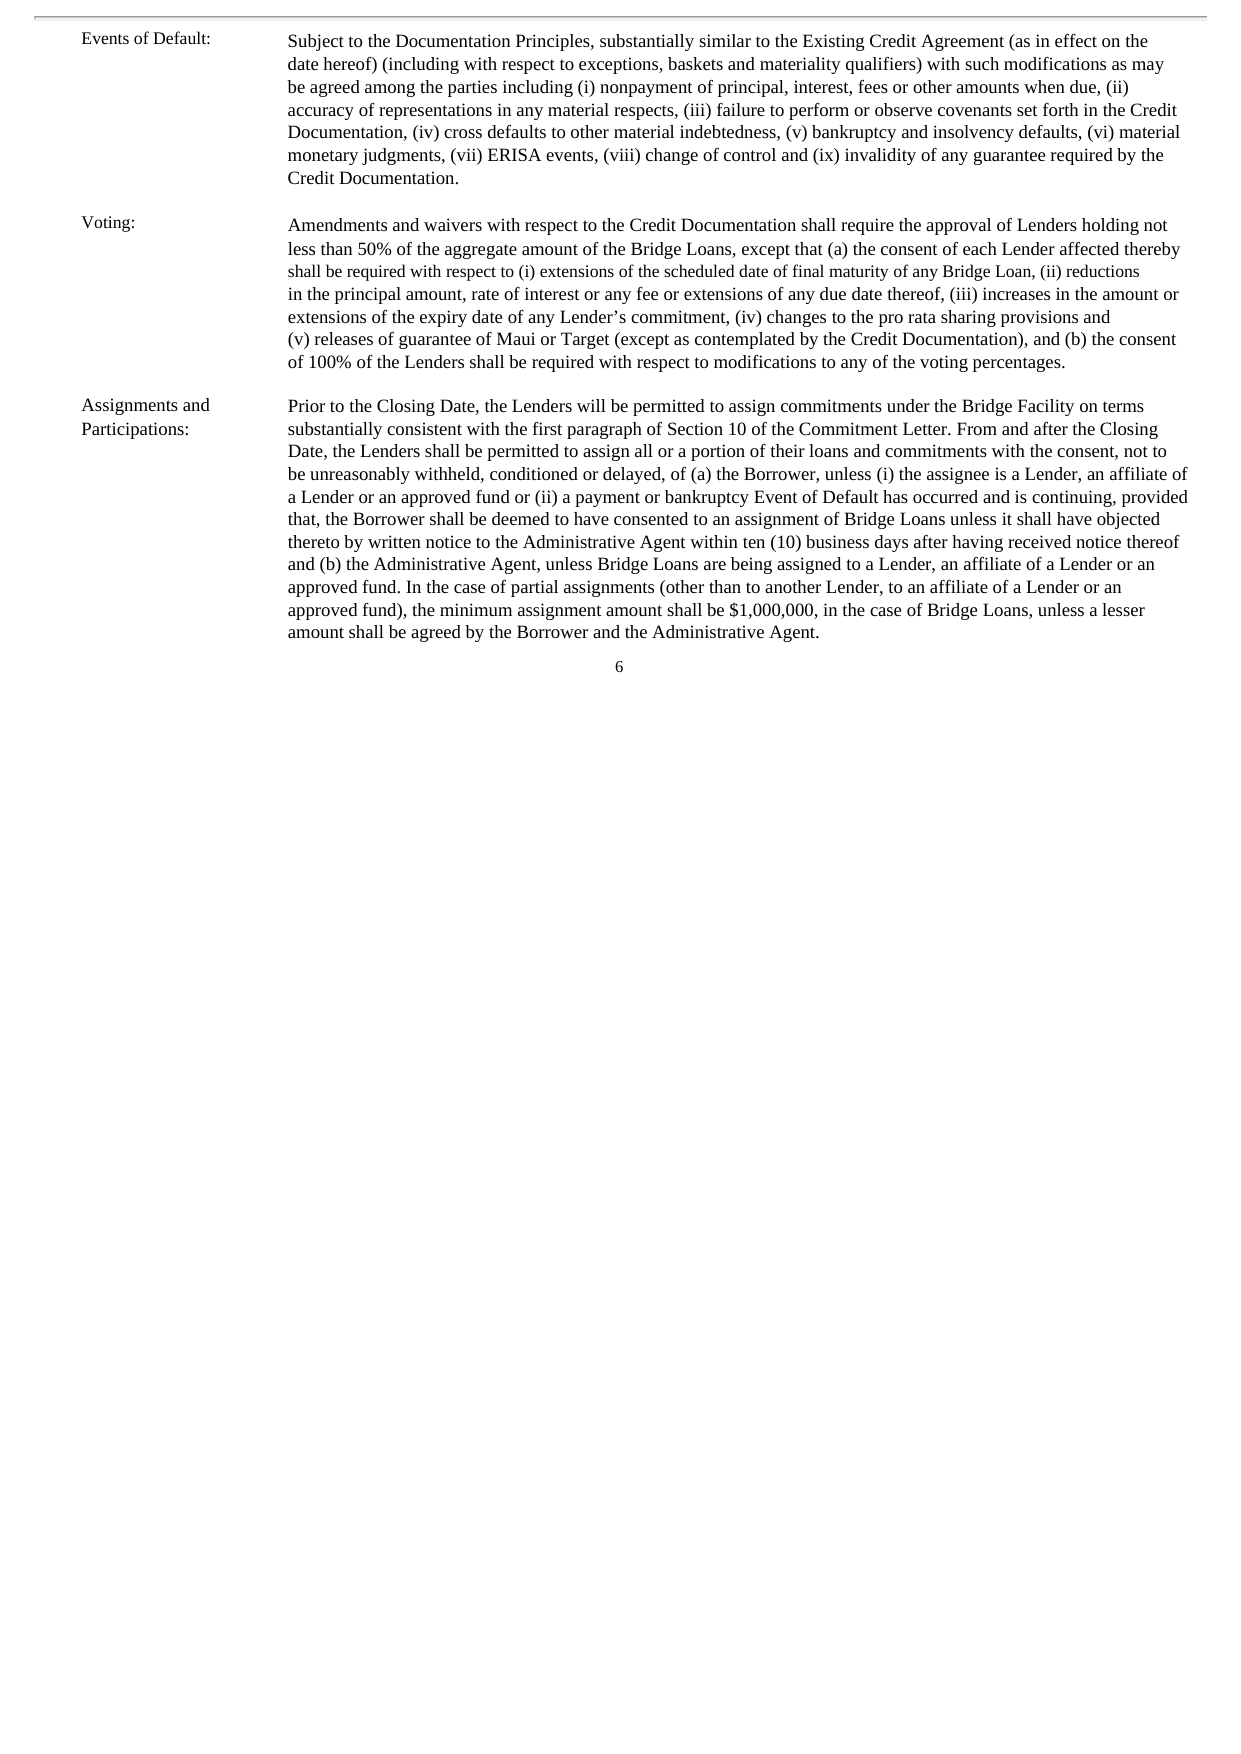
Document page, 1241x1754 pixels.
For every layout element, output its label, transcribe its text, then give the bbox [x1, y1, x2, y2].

text (v) releases of guarantee of Maui or Target (except as contemplated by the Credit Documentation), and (b) the consent [288, 328, 1190, 350]
text Amendments and waivers with respect to the Credit Documentation shall require the approval of Lenders holding not [288, 214, 1190, 235]
text Participations: [81, 418, 213, 440]
text less than 50% of the aggregate amount of the Bridge Loans, except that (a) the consent of each Lender affected thereby [288, 238, 1190, 260]
text extensions of the expiry date of any Lender’s commitment, (iv) changes to the pro rata sharing provisions and [288, 306, 1190, 327]
text 6 [81, 657, 1157, 676]
text Subject to the Documentation Principles, substantially similar to the Existing Credit Agreement (as in effect on the date hereof) (including with respect to exceptions, baskets and materiality qualifiers) with such modifications as may be agreed among the parties including (i) nonpayment of principal, interest, fees or other amounts when due, (ii) accuracy of representations in any material respects, (iii) failure to perform or observe covenants set forth in the Credit Documentation, (iv) cross defaults to other material indebtedness, (v) bankruptcy and insolvency defaults, (vi) material monetary judgments, (vii) ERISA events, (viii) change of control and (ix) invalidity of any guarantee required by the Credit Documentation. [287, 30, 1184, 189]
text Prior to the Closing Date, the Lenders will be permitted to assign commitments under the Bridge Facility on terms substantially consistent with the first paragraph of Section 10 of the Commitment Letter. From and after the Closing Date, the Lenders shall be permitted to assign all or a portion of their loans and commitments with the consent, not to be unreasonably withheld, conditioned or delayed, of (a) the Borrower, unless (i) the assignee is a Lender, an affiliate of a Lender or an approved fund or (ii) a payment or bankruptcy Event of Default has occurred and is continuing, provided that, the Borrower shall be deemed to have consented to an assignment of Bridge Loans unless it shall have objected thereto by written notice to the Administrative Agent within ten (10) business days after having received notice thereof and (b) the Administrative Agent, unless Bridge Loans are being assigned to a Lender, an affiliate of a Lender or an approved fund. In the case of partial assignments (other than to another Lender, to an affiliate of a Lender or an approved fund), the minimum assignment amount shall be $1,000,000, in the case of Bridge Loans, unless a lesser amount shall be agreed by the Borrower and the Administrative Agent. [288, 395, 1190, 643]
picture [34, 16, 1208, 21]
text in the principal amount, rate of interest or any fee or extensions of any due date thereof, (iii) increases in the amount or [288, 283, 1190, 305]
text Voting: [81, 212, 213, 232]
text Events of Default: [81, 28, 219, 48]
text Assignments and [81, 394, 213, 415]
text of 100% of the Lenders shall be required with respect to modifications to any of the voting percentages. [288, 351, 1190, 372]
text shall be required with respect to (i) extensions of the scheduled date of final maturity of any Bridge Loan, (ii) reductions [288, 261, 1190, 281]
